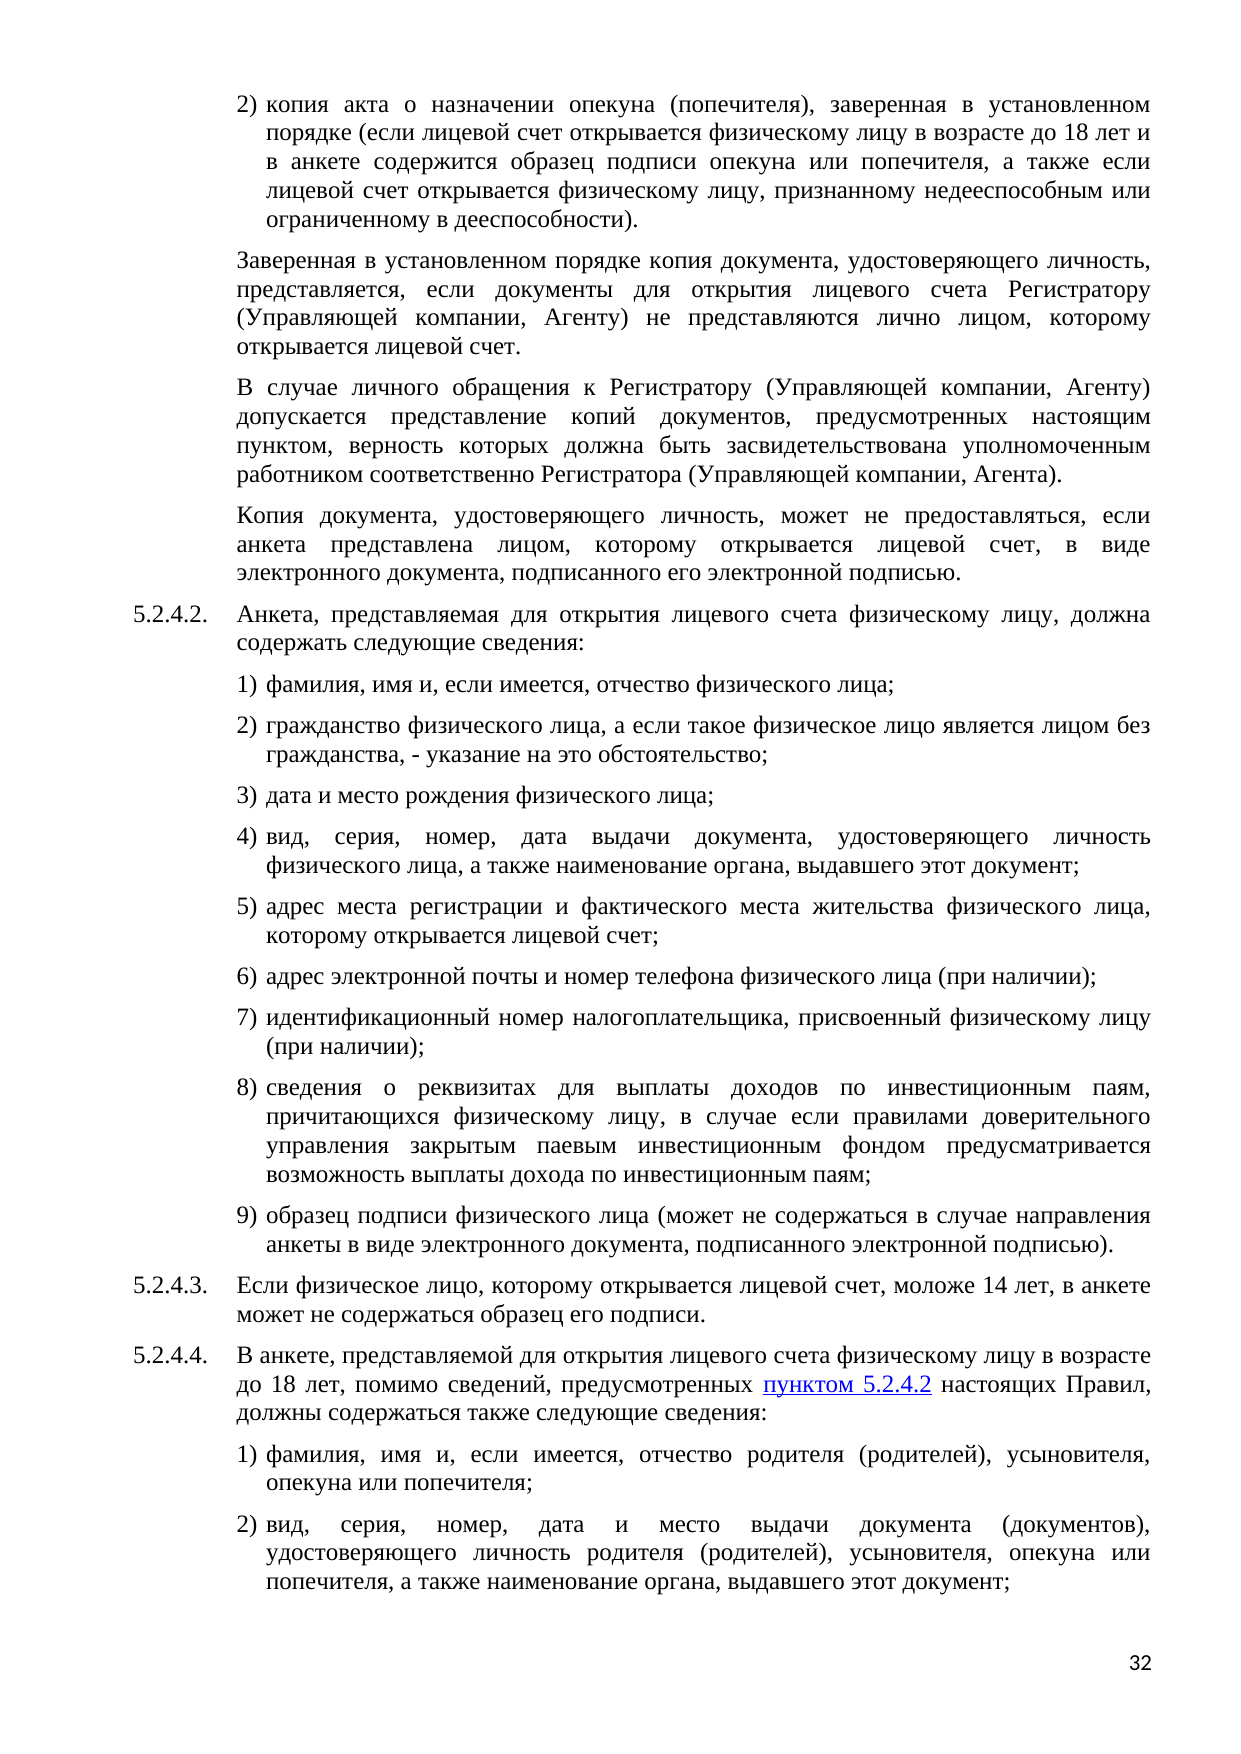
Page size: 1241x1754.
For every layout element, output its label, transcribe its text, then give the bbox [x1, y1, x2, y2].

list В анкете, представляемой для открытия лицевого счета физическому лицу в возрасте до 18 лет, помимо сведений, предусмотренных пунктом 5.2.4.2 настоящих Правил, должны содержаться также следующие сведения: [133, 1340, 1152, 1426]
list В случае личного обращения к Регистратору (Управляющей компании, Агенту) допускается представление копий документов, предусмотренных настоящим пунктом, верность которых должна быть засвидетельствована уполномоченным работником соответственно Регистратора (Управляющей компании, Агента). [236, 372, 1152, 487]
list копия акта о назначении опекуна (попечителя), заверенная в установленном порядке (если лицевой счет открывается физическому лицу в возрасте до 18 лет и в анкете содержится образец подписи опекуна или попечителя, а также если лицевой счет открывается физическому лицу, признанному недееспособным или ограниченному в дееспособности). [236, 89, 1152, 232]
list дата и место рождения физического лица; [236, 780, 1152, 809]
list адрес места регистрации и фактического места жительства физического лица, которому открывается лицевой счет; [236, 891, 1152, 949]
list Копия документа, удостоверяющего личность, может не предоставляться, если анкета представлена лицом, которому открывается лицевой счет, в виде электронного документа, подписанного его электронной подписью. [236, 500, 1152, 586]
list фамилия, имя и, если имеется, отчество физического лица; [236, 669, 1152, 697]
list вид, серия, номер, дата и место выдачи документа (документов), удостоверяющего личность родителя (родителей), усыновителя, опекуна или попечителя, а также наименование органа, выдавшего этот документ; [236, 1509, 1152, 1595]
list образец подписи физического лица (может не содержаться в случае направления анкеты в виде электронного документа, подписанного электронной подписью). [236, 1200, 1152, 1257]
list вид, серия, номер, дата выдачи документа, удостоверяющего личность физического лица, а также наименование органа, выдавшего этот документ; [236, 821, 1152, 879]
list Заверенная в установленном порядке копия документа, удостоверяющего личность, представляется, если документы для открытия лицевого счета Регистратору (Управляющей компании, Агенту) не представляются лично лицом, которому открывается лицевой счет. [236, 245, 1152, 360]
list идентификационный номер налогоплательщика, присвоенный физическому лицу (при наличии); [236, 1002, 1152, 1060]
list фамилия, имя и, если имеется, отчество родителя (родителей), усыновителя, опекуна или попечителя; [236, 1439, 1152, 1496]
list Анкета, представляемая для открытия лицевого счета физическому лицу, должна содержать следующие сведения: [133, 599, 1152, 656]
list Если физическое лицо, которому открывается лицевой счет, моложе 14 лет, в анкете может не содержаться образец его подписи. [133, 1270, 1152, 1327]
list сведения о реквизитах для выплаты доходов по инвестиционным паям, причитающихся физическому лицу, в случае если правилами доверительного управления закрытым паевым инвестиционным фондом предусматривается возможность выплаты дохода по инвестиционным паям; [236, 1072, 1152, 1187]
list гражданство физического лица, а если такое физическое лицо является лицом без гражданства, - указание на это обстоятельство; [236, 710, 1152, 767]
list адрес электронной почты и номер телефона физического лица (при наличии); [236, 961, 1152, 990]
